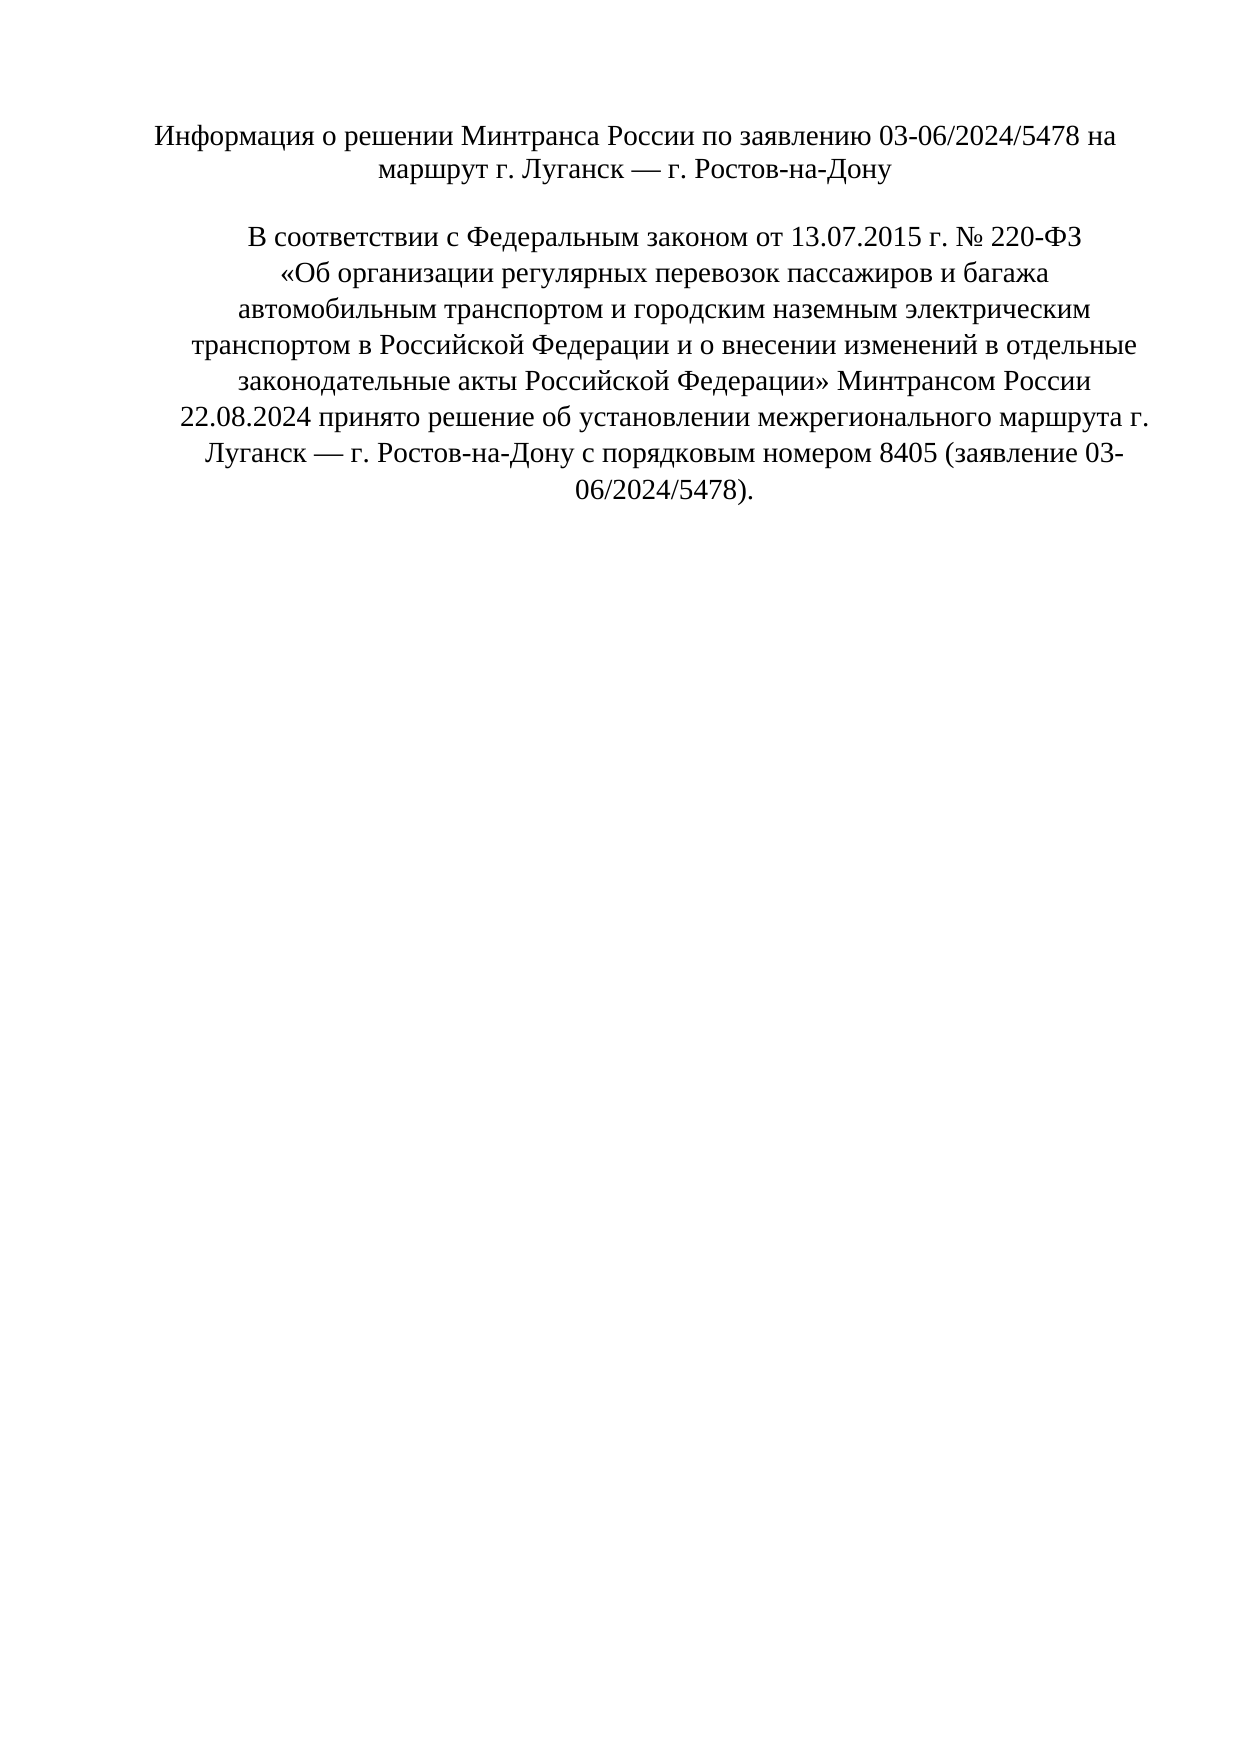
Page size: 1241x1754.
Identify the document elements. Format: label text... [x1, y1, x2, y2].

text В соответствии с Федеральным законом от 13.07.2015 г. № 220-ФЗ «Об организации регулярных перевозок пассажиров и багажа автомобильным транспортом и городским наземным электрическим транспортом в Российской Федерации и о внесении изменений в отдельные законодательные акты Российской Федерации» Минтрансом России 22.08.2024 принято решение об установлении межрегионального маршрута г. Луганск — г. Ростов-на-Дону с порядковым номером 8405 (заявление 03-06/2024/5478). [177, 219, 1152, 505]
text Информация о решении Минтранса России по заявлению 03-06/2024/5478 на маршрут г. Луганск — г. Ростов-на-Дону [118, 118, 1152, 185]
